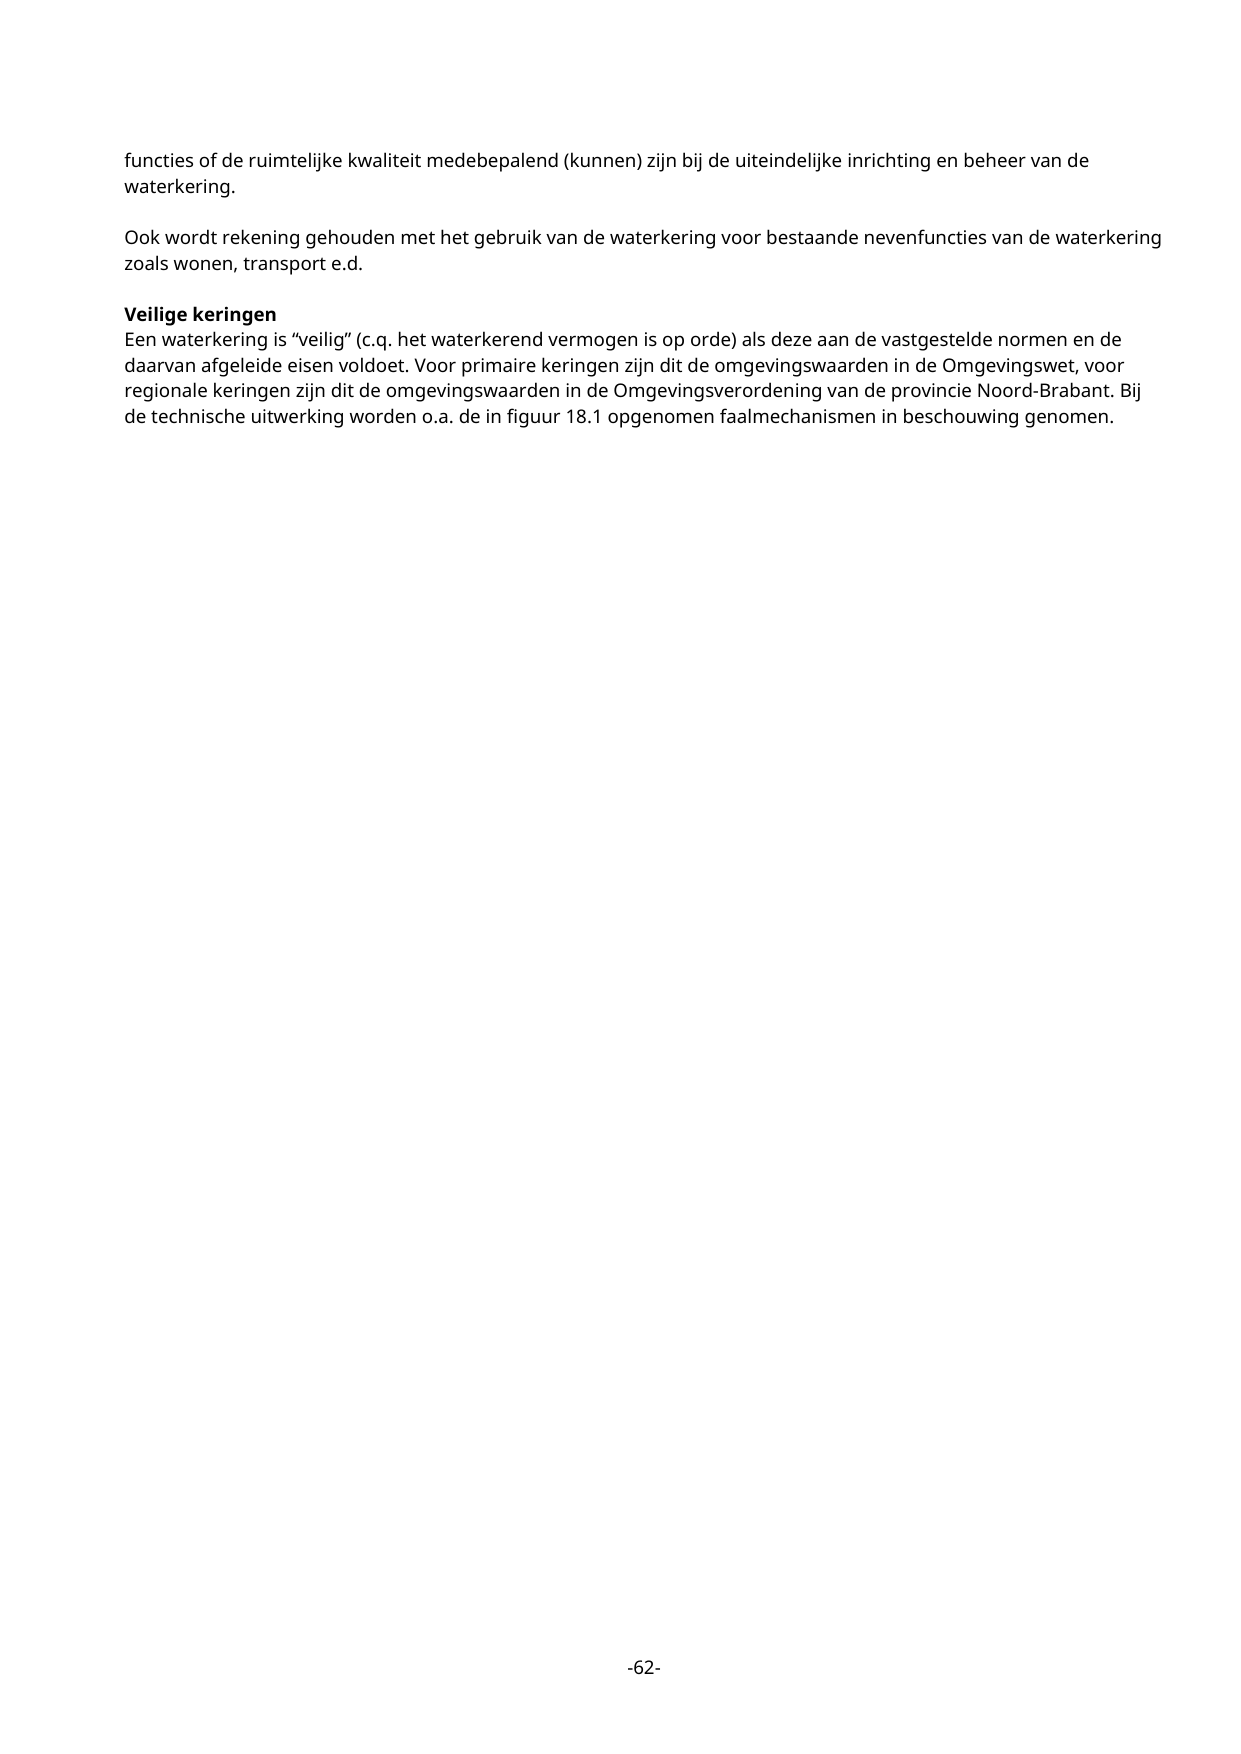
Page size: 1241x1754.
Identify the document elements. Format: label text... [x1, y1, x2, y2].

text Ook wordt rekening gehouden met het gebruik van de waterkering voor bestaande nevenfuncties van de waterkering zoals wonen, transport e.d. [124, 224, 1163, 301]
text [124, 148, 1163, 199]
text Een waterkering is “veilig” (c.q. het waterkerend vermogen is op orde) als deze aan de vastgestelde normen en de daarvan afgeleide eisen voldoet. Voor primaire keringen zijn dit de omgevingswaarden in de Omgevingswet, voor regionale keringen zijn dit de omgevingswaarden in de Omgevingsverordening van de provincie Noord-Brabant. Bij de technische uitwerking worden o.a. de in figuur 18.1 opgenomen faalmechanismen in beschouwing genomen. [124, 326, 1163, 428]
text Veilige keringen [124, 301, 1163, 326]
